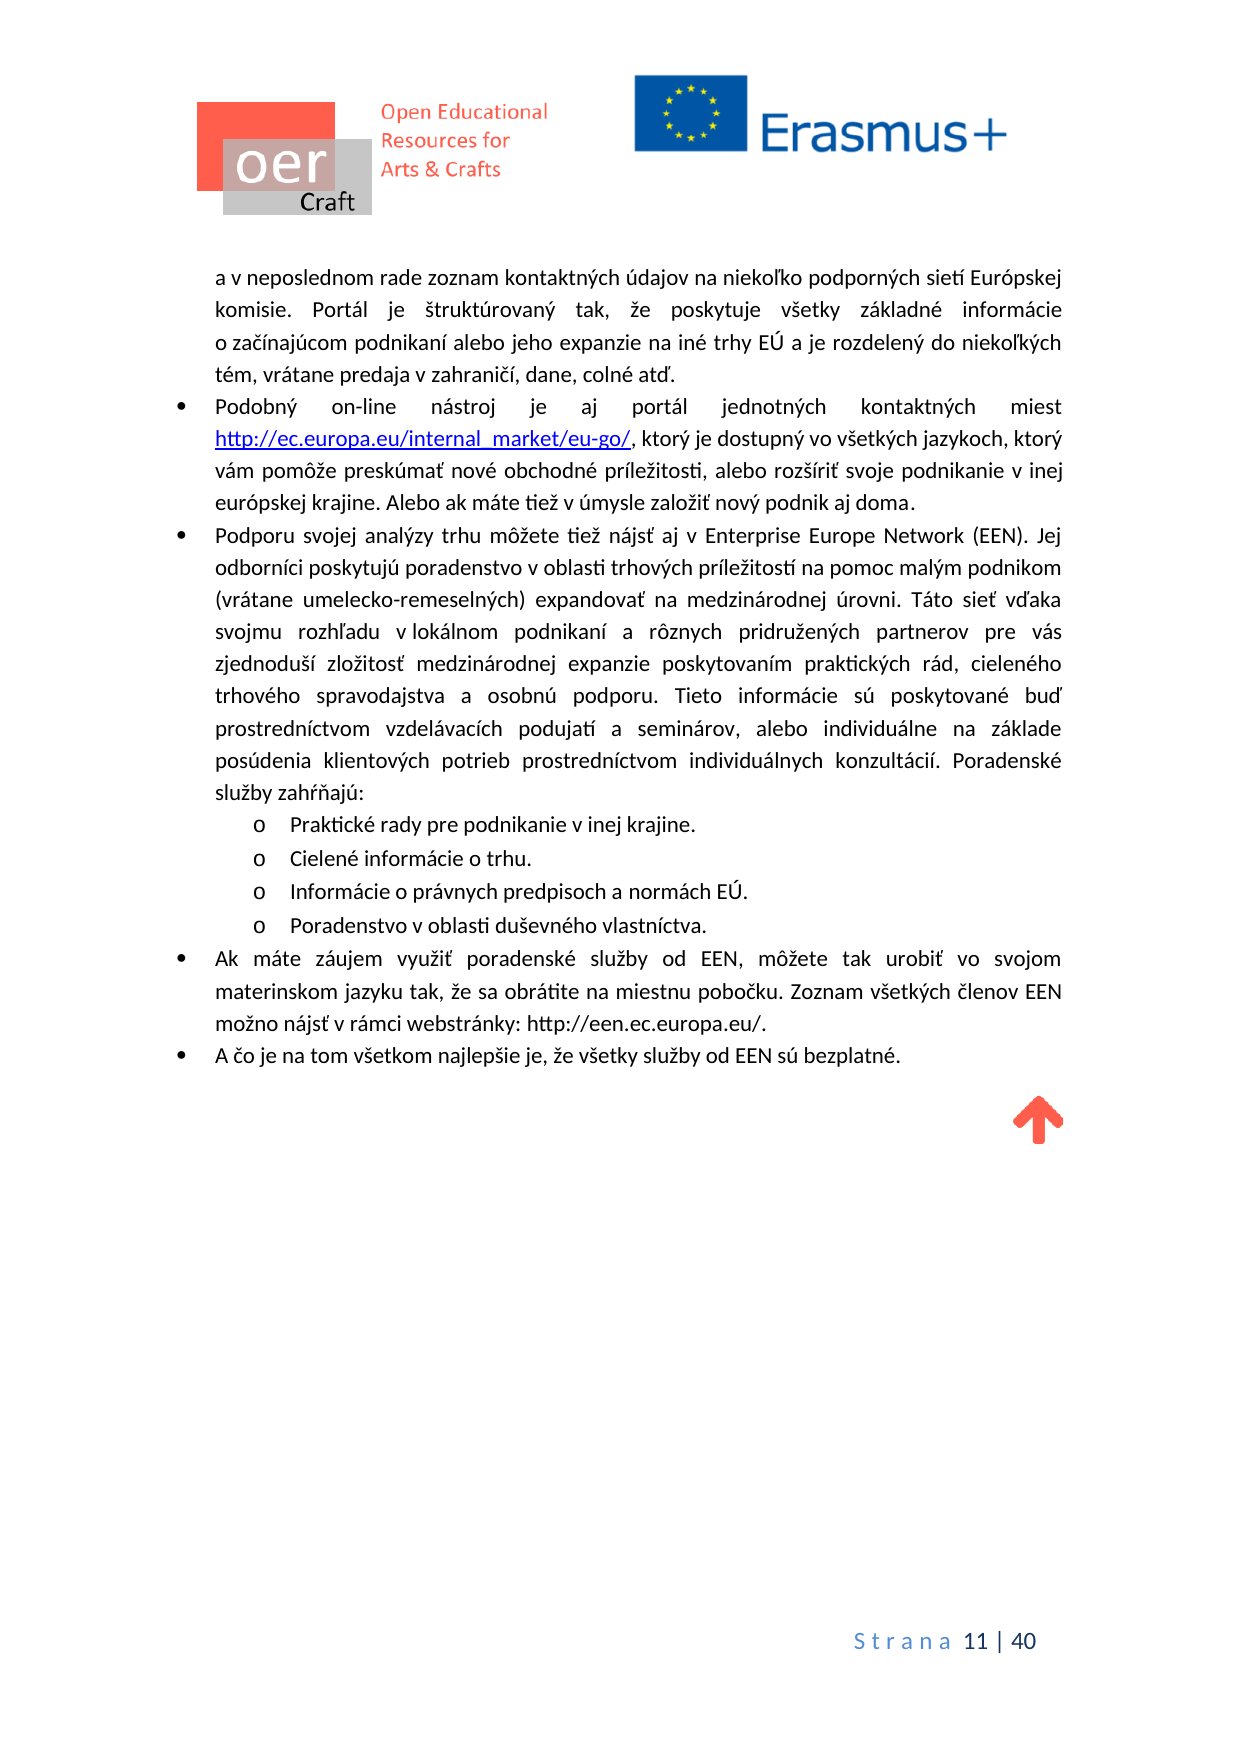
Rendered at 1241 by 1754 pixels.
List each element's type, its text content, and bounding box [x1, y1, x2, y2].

list Informácie o právnych predpisoch a normách EÚ. [252, 877, 1063, 907]
list A čo je na tom všetkom najlepšie je, že všetky služby od EEN sú bezplatné. [177, 1041, 1063, 1069]
list Podobný on-line nástroj je aj portál jednotných kontaktných miest http://ec.europa.eu/internal_market/eu-go/, ktorý je dostupný vo všetkých jazykoch, ktorý vám pomôže preskúmať nové obchodné príležitosti, alebo rozšíriť svoje podnikanie v inej európskej krajine. Alebo ak máte tiež v úmysle založiť nový podnik aj doma. [177, 392, 1063, 517]
picture [1013, 1094, 1064, 1145]
picture [188, 73, 555, 236]
list Praktické rady pre podnikanie v inej krajine. [252, 810, 1063, 839]
list Poradenstvo v oblasti duševného vlastníctva. [252, 911, 1063, 940]
picture [630, 73, 1009, 157]
list Ak máte záujem využiť poradenské služby od EEN, môžete tak urobiť vo svojom materinskom jazyku tak, že sa obrátite na miestnu pobočku. Zoznam všetkých členov EEN možno nájsť v rámci webstránky: http://een.ec.europa.eu/. [177, 944, 1063, 1037]
list Podporu svojej analýzy trhu môžete tiež nájsť aj v Enterprise Europe Network (EEN). Jej odborníci poskytujú poradenstvo v oblasti trhových príležitostí na pomoc malým podnikom (vrátane umelecko-remeselných) expandovať na medzinárodnej úrovni. Táto sieť vďaka svojmu rozhľadu v lokálnom podnikaní a rôznych pridružených partnerov pre vás zjednoduší zložitosť medzinárodnej expanzie poskytovaním praktických rád, cieleného trhového spravodajstva a osobnú podporu. Tieto informácie sú poskytované buď prostredníctvom vzdelávacích podujatí a seminárov, alebo individuálne na základe posúdenia klientových potrieb prostredníctvom individuálnych konzultácií. Poradenské služby zahŕňajú: [177, 521, 1063, 806]
list Cielené informácie o trhu. [252, 844, 1063, 873]
